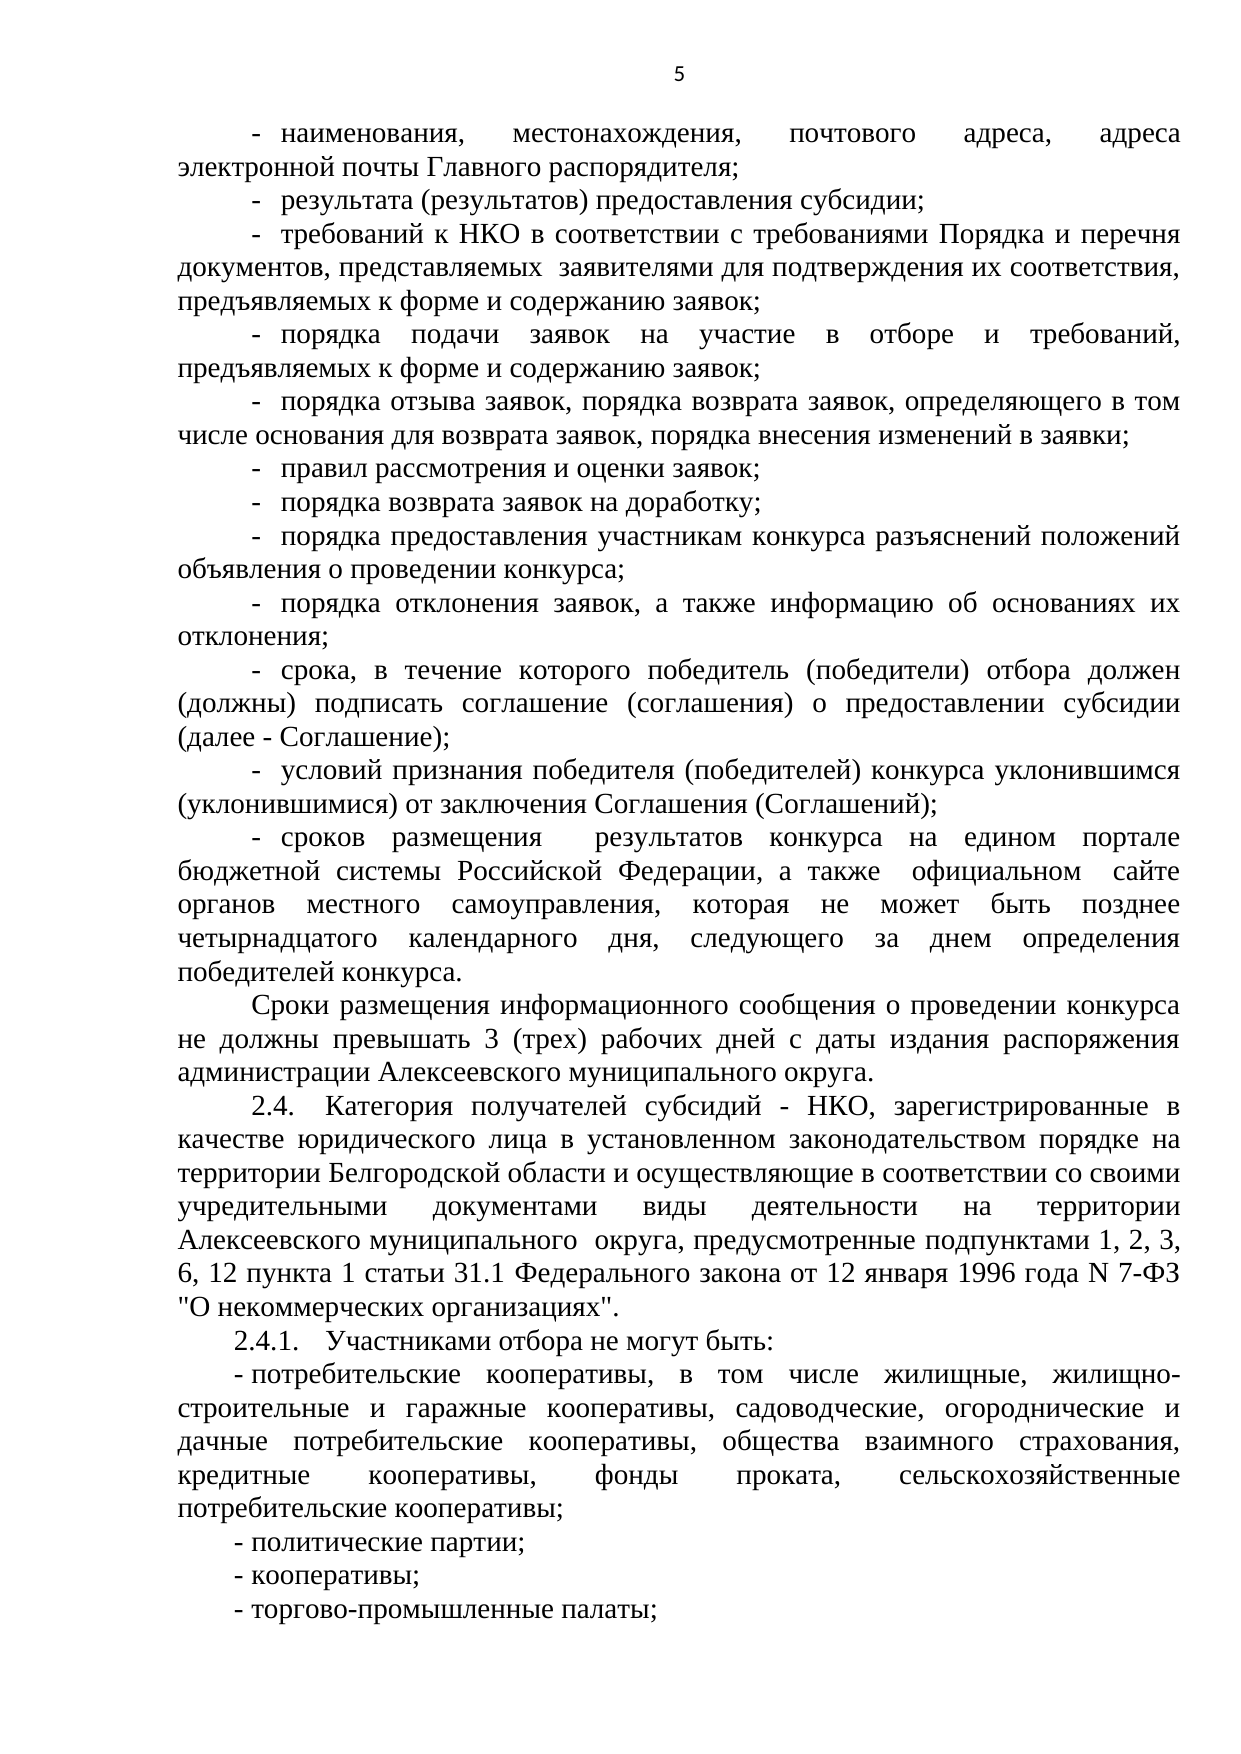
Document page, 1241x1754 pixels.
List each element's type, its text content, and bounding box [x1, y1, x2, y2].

text - срока, в течение которого победитель (победители) отбора должен (должны) подписать соглашение (соглашения) о предоставлении субсидии (далее - Соглашение); [177, 652, 1181, 752]
text - потребительские кооперативы, в том числе жилищные, жилищно-строительные и гаражные кооперативы, садоводческие, огороднические и дачные потребительские кооперативы, общества взаимного страхования, кредитные кооперативы, фонды проката, сельскохозяйственные потребительские кооперативы; [177, 1356, 1181, 1524]
text 2.4.1. Участниками отбора не могут быть: [177, 1323, 1181, 1356]
text Сроки размещения информационного сообщения о проведении конкурса не должны превышать 3 (трех) рабочих дней с даты издания распоряжения администрации Алексеевского муниципального округа. [177, 987, 1181, 1088]
text - результата (результатов) предоставления субсидии; [177, 182, 1181, 216]
text - требований к НКО в соответствии с требованиями Порядка и перечня документов, представляемых заявителями для подтверждения их соответствия, предъявляемых к форме и содержанию заявок; [177, 216, 1181, 316]
text - правил рассмотрения и оценки заявок; [177, 451, 1181, 484]
text - кооперативы; [177, 1557, 1181, 1591]
text - порядка отзыва заявок, порядка возврата заявок, определяющего в том числе основания для возврата заявок, порядка внесения изменений в заявки; [177, 383, 1181, 451]
text - порядка предоставления участникам конкурса разъяснений положений объявления о проведении конкурса; [177, 518, 1181, 585]
text - политические партии; [177, 1524, 1181, 1557]
text - условий признания победителя (победителей) конкурса уклонившимся (уклонившимися) от заключения Соглашения (Соглашений); [177, 752, 1181, 819]
text - порядка возврата заявок на доработку; [177, 484, 1181, 518]
text - сроков размещения результатов конкурса на едином портале бюджетной системы Российской Федерации, а также официальном сайте органов местного самоуправления, которая не может быть позднее четырнадцатого календарного дня, следующего за днем определения победителей конкурса. [177, 819, 1181, 987]
text - порядка отклонения заявок, а также информацию об основаниях их отклонения; [177, 585, 1181, 652]
text - торгово-промышленные палаты; [177, 1591, 1181, 1624]
text 2.4. Категория получателей субсидий - НКО, зарегистрированные в качестве юридического лица в установленном законодательством порядке на территории Белгородской области и осуществляющие в соответствии со своими учредительными документами виды деятельности на территории Алексеевского муниципального округа, предусмотренные подпунктами 1, 2, 3, 6, 12 пункта 1 статьи 31.1 Федерального закона от 12 января 1996 года N 7-ФЗ "О некоммерческих организациях". [177, 1088, 1181, 1323]
text - наименования, местонахождения, почтового адреса, адреса электронной почты Главного распорядителя; [177, 115, 1181, 182]
text - порядка подачи заявок на участие в отборе и требований, предъявляемых к форме и содержанию заявок; [177, 316, 1181, 383]
